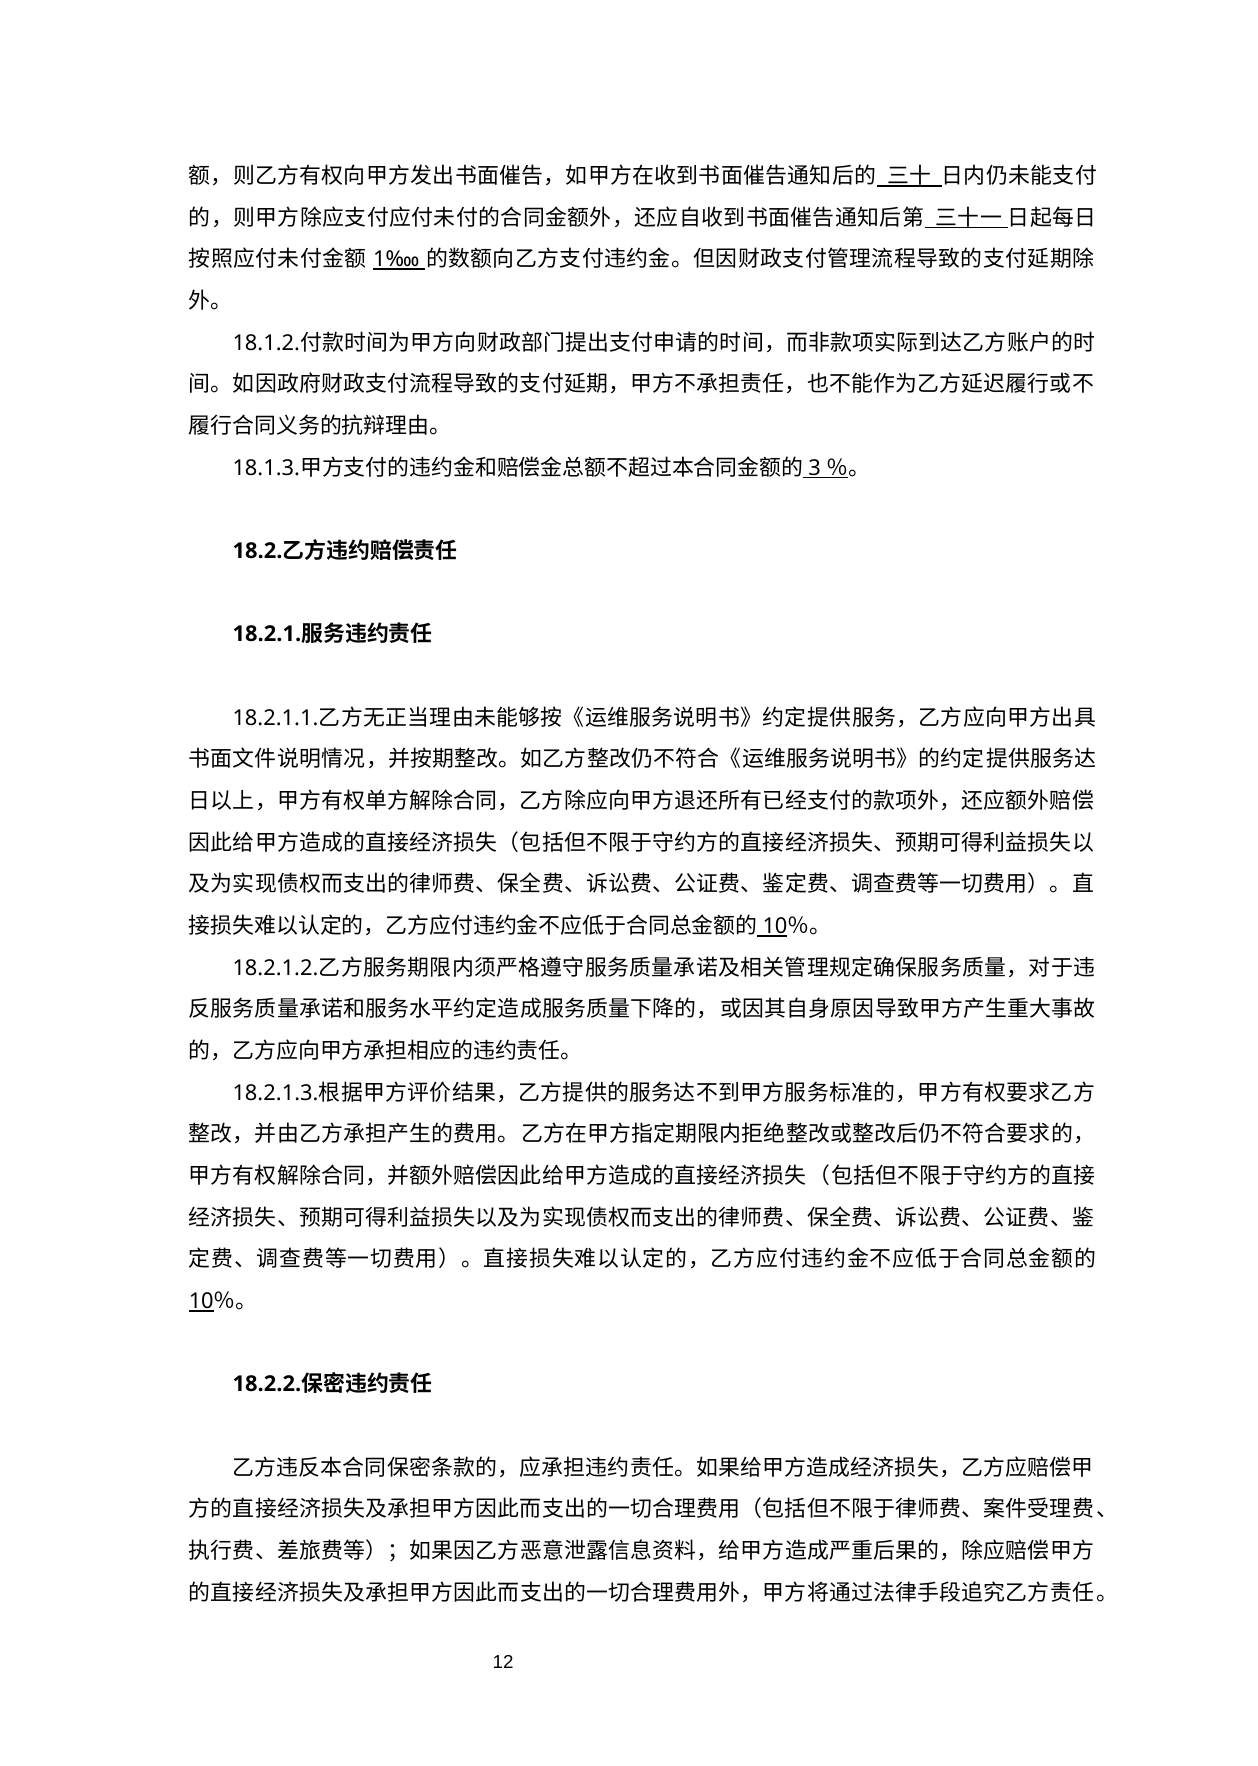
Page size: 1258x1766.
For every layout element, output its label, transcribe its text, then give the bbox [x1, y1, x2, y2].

text 18.1.3.甲方支付的违约金和赔偿金总额不超过本合同金额的 3 ％。 [188, 442, 1096, 483]
text 18.2.1.2.乙方服务期限内须严格遵守服务质量承诺及相关管理规定确保服务质量，对于违反服务质量承诺和服务水平约定造成服务质量下降的，或因其自身原因导致甲方产生重大事故的，乙方应向甲方承担相应的违约责任。 [188, 942, 1096, 1067]
text 18.2.1.服务违约责任 [188, 608, 1096, 650]
text 18.1.2.付款时间为甲方向财政部门提出支付申请的时间，而非款项实际到达乙方账户的时间。如因政府财政支付流程导致的支付延期，甲方不承担责任，也不能作为乙方延迟履行或不履行合同义务的抗辩理由。 [188, 317, 1096, 442]
text 18.2.1.3.根据甲方评价结果，乙方提供的服务达不到甲方服务标准的，甲方有权要求乙方整改，并由乙方承担产生的费用。乙方在甲方指定期限内拒绝整改或整改后仍不符合要求的，甲方有权解除合同，并额外赔偿因此给甲方造成的直接经济损失（包括但不限于守约方的直接经济损失、预期可得利益损失以及为实现债权而支出的律师费、保全费、诉讼费、公证费、鉴定费、调查费等一切费用）。直接损失难以认定的，乙方应付违约金不应低于合同总金额的10％。 [188, 1067, 1096, 1317]
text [188, 150, 1096, 317]
text 18.2.1.1.乙方无正当理由未能够按《运维服务说明书》约定提供服务，乙方应向甲方出具书面文件说明情况，并按期整改。如乙方整改仍不符合《运维服务说明书》的约定提供服务达 日以上，甲方有权单方解除合同，乙方除应向甲方退还所有已经支付的款项外，还应额外赔偿因此给甲方造成的直接经济损失（包括但不限于守约方的直接经济损失、预期可得利益损失以及为实现债权而支出的律师费、保全费、诉讼费、公证费、鉴定费、调查费等一切费用）。直接损失难以认定的，乙方应付违约金不应低于合同总金额的 10％。 [188, 692, 1096, 942]
text 18.2.2.保密违约责任 [188, 1358, 1096, 1400]
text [188, 1442, 1096, 1608]
text 18.2.乙方违约赔偿责任 [188, 525, 1096, 567]
